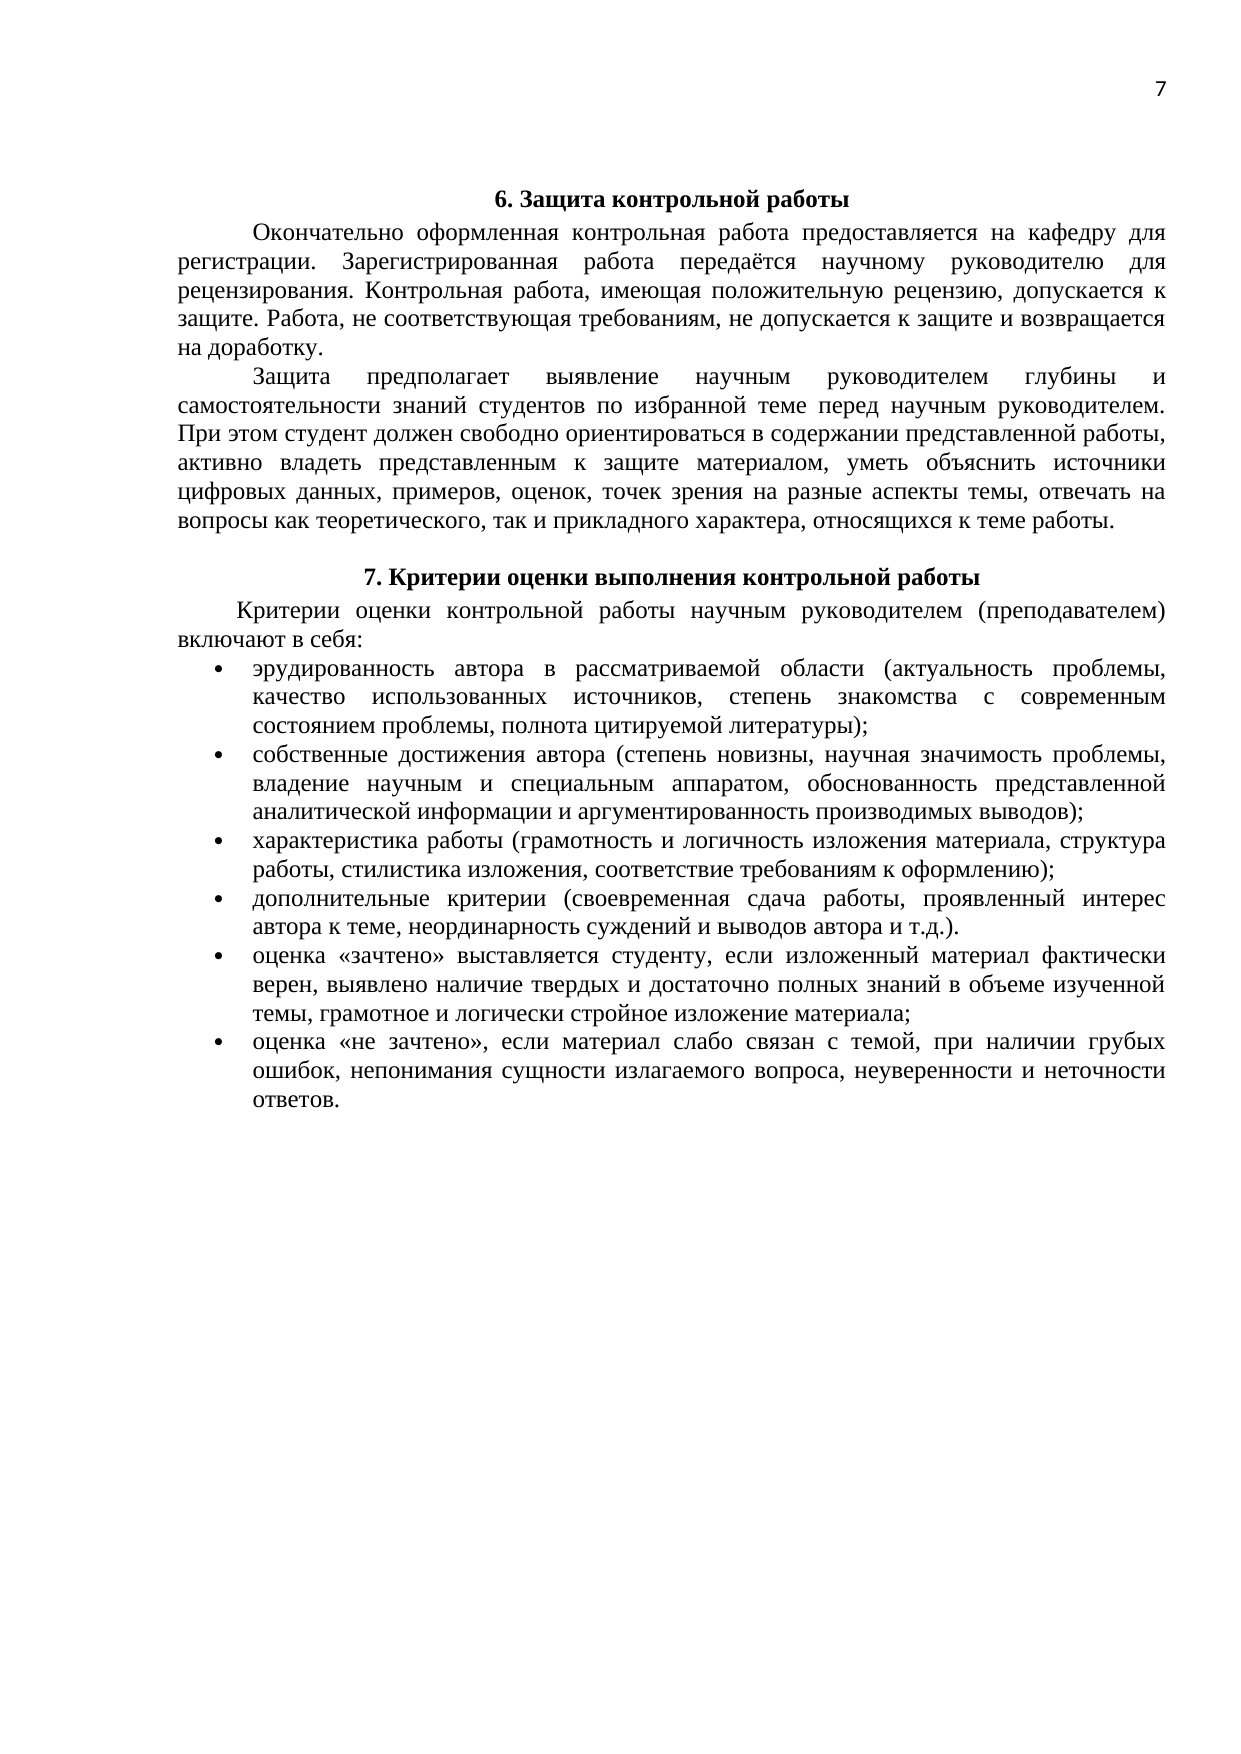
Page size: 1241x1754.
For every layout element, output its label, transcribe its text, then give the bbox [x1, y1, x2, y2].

text Критерии оценки контрольной работы научным руководителем (преподавателем) включают в себя: [177, 595, 1167, 653]
list оценка «зачтено» выставляется студенту, если изложенный материал фактически верен, выявлено наличие твердых и достаточно полных знаний в объеме изученной темы, грамотное и логически стройное изложение материала; [215, 940, 1167, 1026]
list дополнительные критерии (своевременная сдача работы, проявленный интерес автора к теме, неординарность суждений и выводов автора и т.д.). [215, 883, 1167, 940]
list характеристика работы (грамотность и логичность изложения материала, структура работы, стилистика изложения, соответствие требованиям к оформлению); [215, 825, 1167, 883]
text Защита предполагает выявление научным руководителем глубины и самостоятельности знаний студентов по избранной теме перед научным руководителем. При этом студент должен свободно ориентироваться в содержании представленной работы, активно владеть представленным к защите материалом, уметь объяснить источники цифровых данных, примеров, оценок, точек зрения на разные аспекты темы, отвечать на вопросы как теоретического, так и прикладного характера, относящихся к теме работы. [177, 361, 1167, 533]
list собственные достижения автора (степень новизны, научная значимость проблемы, владение научным и специальным аппаратом, обоснованность представленной аналитической информации и аргументированность производимых выводов); [215, 739, 1167, 825]
list эрудированность автора в рассматриваемой области (актуальность проблемы, качество использованных источников, степень знакомства с современным состоянием проблемы, полнота цитируемой литературы); [215, 653, 1167, 739]
text 6. Защита контрольной работы [177, 184, 1167, 213]
text 7. Критерии оценки выполнения контрольной работы [177, 562, 1167, 591]
text Окончательно оформленная контрольная работа предоставляется на кафедру для регистрации. Зарегистрированная работа передаётся научному руководителю для рецензирования. Контрольная работа, имеющая положительную рецензию, допускается к защите. Работа, не соответствующая требованиям, не допускается к защите и возвращается на доработку. [177, 217, 1167, 361]
list оценка «не зачтено», если материал слабо связан с темой, при наличии грубых ошибок, непонимания сущности излагаемого вопроса, неуверенности и неточности ответов. [215, 1026, 1167, 1113]
